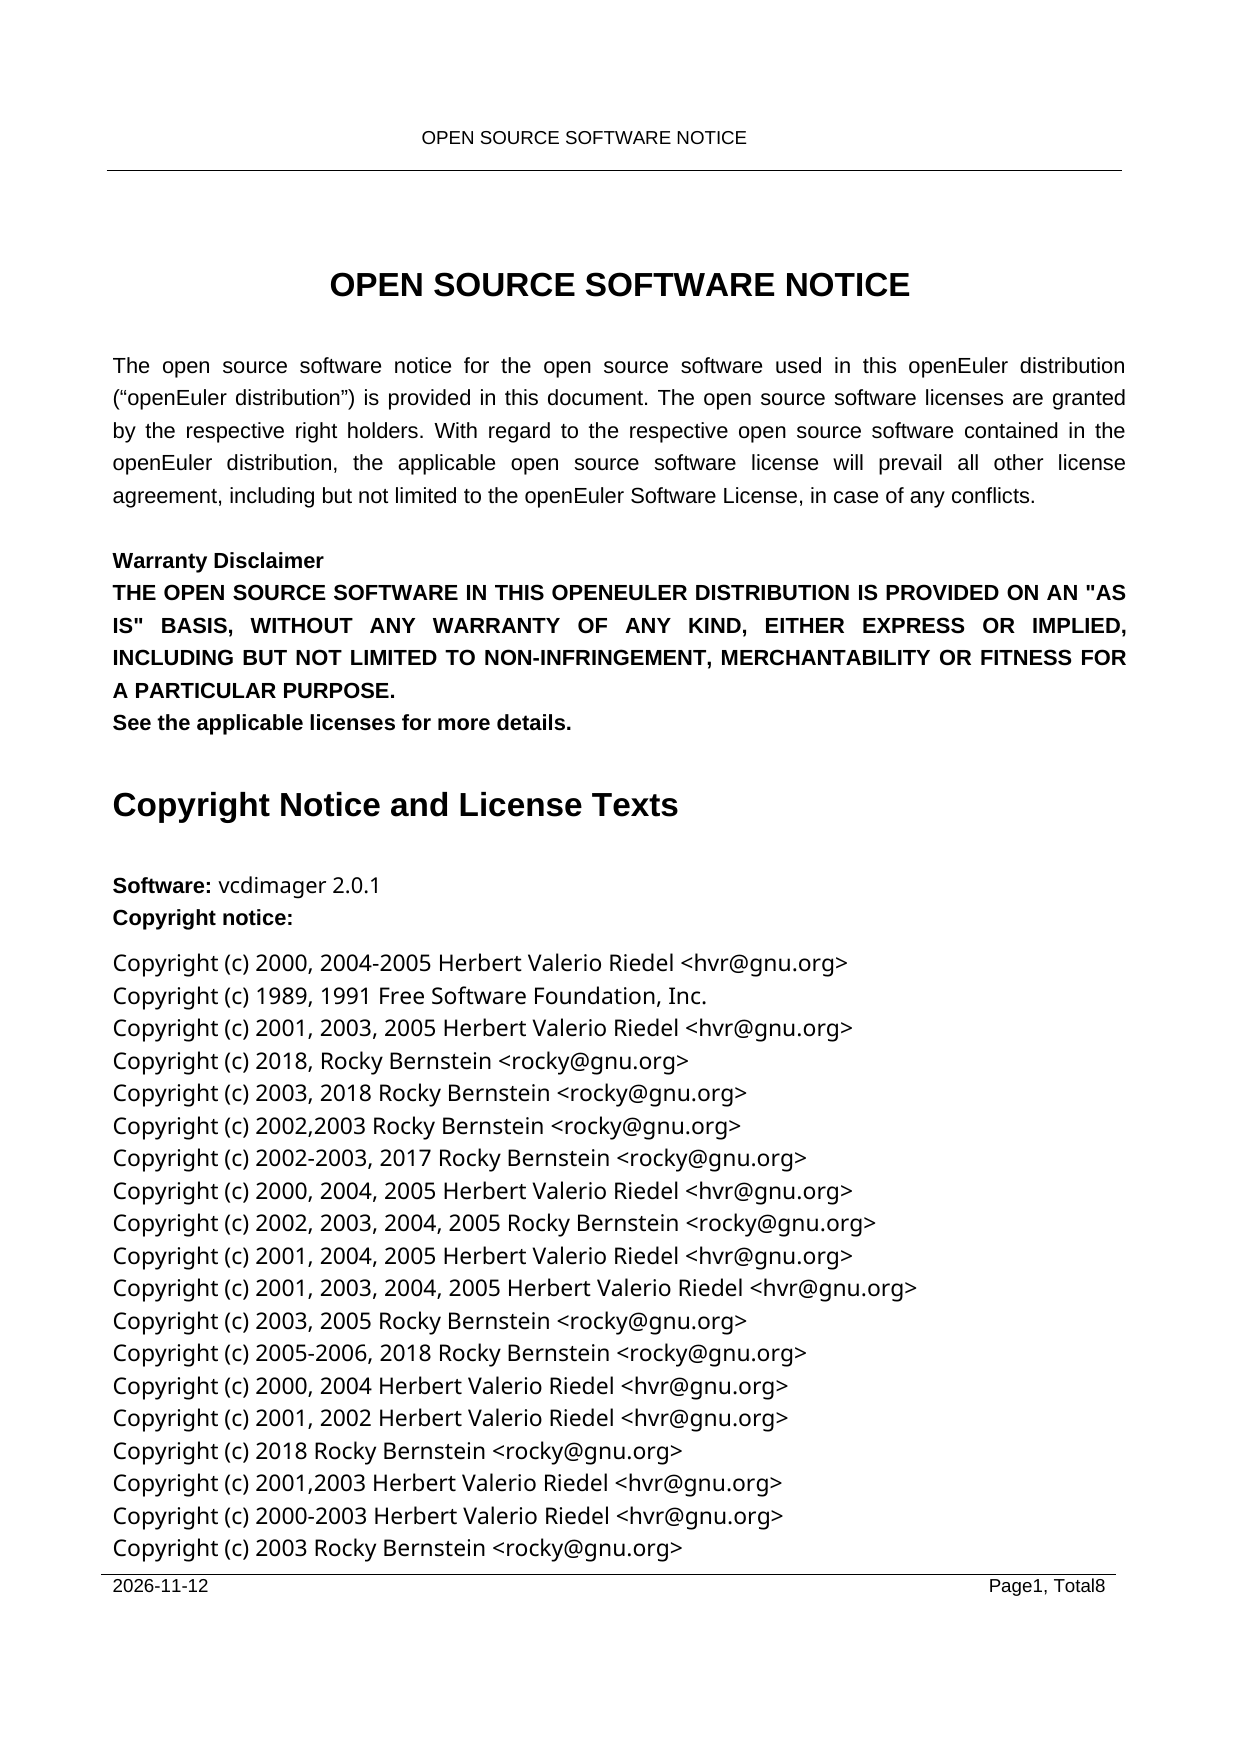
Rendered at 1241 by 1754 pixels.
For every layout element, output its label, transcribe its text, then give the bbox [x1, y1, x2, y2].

title Software: vcdimager 2.0.1 [112, 869, 1128, 901]
text Copyright Notice and License Texts [112, 771, 1128, 836]
text The open source software notice for the open source software used in this openEuler distribution (“openEuler distribution”) is provided in this document. The open source software licenses are granted by the respective right holders. With regard to the respective open source software contained in the openEuler distribution, the applicable open source software license will prevail all other license agreement, including but not limited to the openEuler Software License, in case of any conflicts. [112, 349, 1128, 511]
text THE OPEN SOURCE SOFTWARE IN THIS OPENEULER DISTRIBUTION IS PROVIDED ON AN "AS IS" BASIS, WITHOUT ANY WARRANTY OF ANY KIND, EITHER EXPRESS OR IMPLIED, INCLUDING BUT NOT LIMITED TO NON-INFRINGEMENT, MERCHANTABILITY OR FITNESS FOR A PARTICULAR PURPOSE. See the applicable licenses for more details. [112, 576, 1128, 739]
text Warranty Disclaimer [112, 544, 1128, 576]
text OPEN SOURCE SOFTWARE NOTICE [112, 251, 1128, 316]
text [112, 947, 1128, 1564]
text Copyright notice: [112, 901, 1128, 934]
